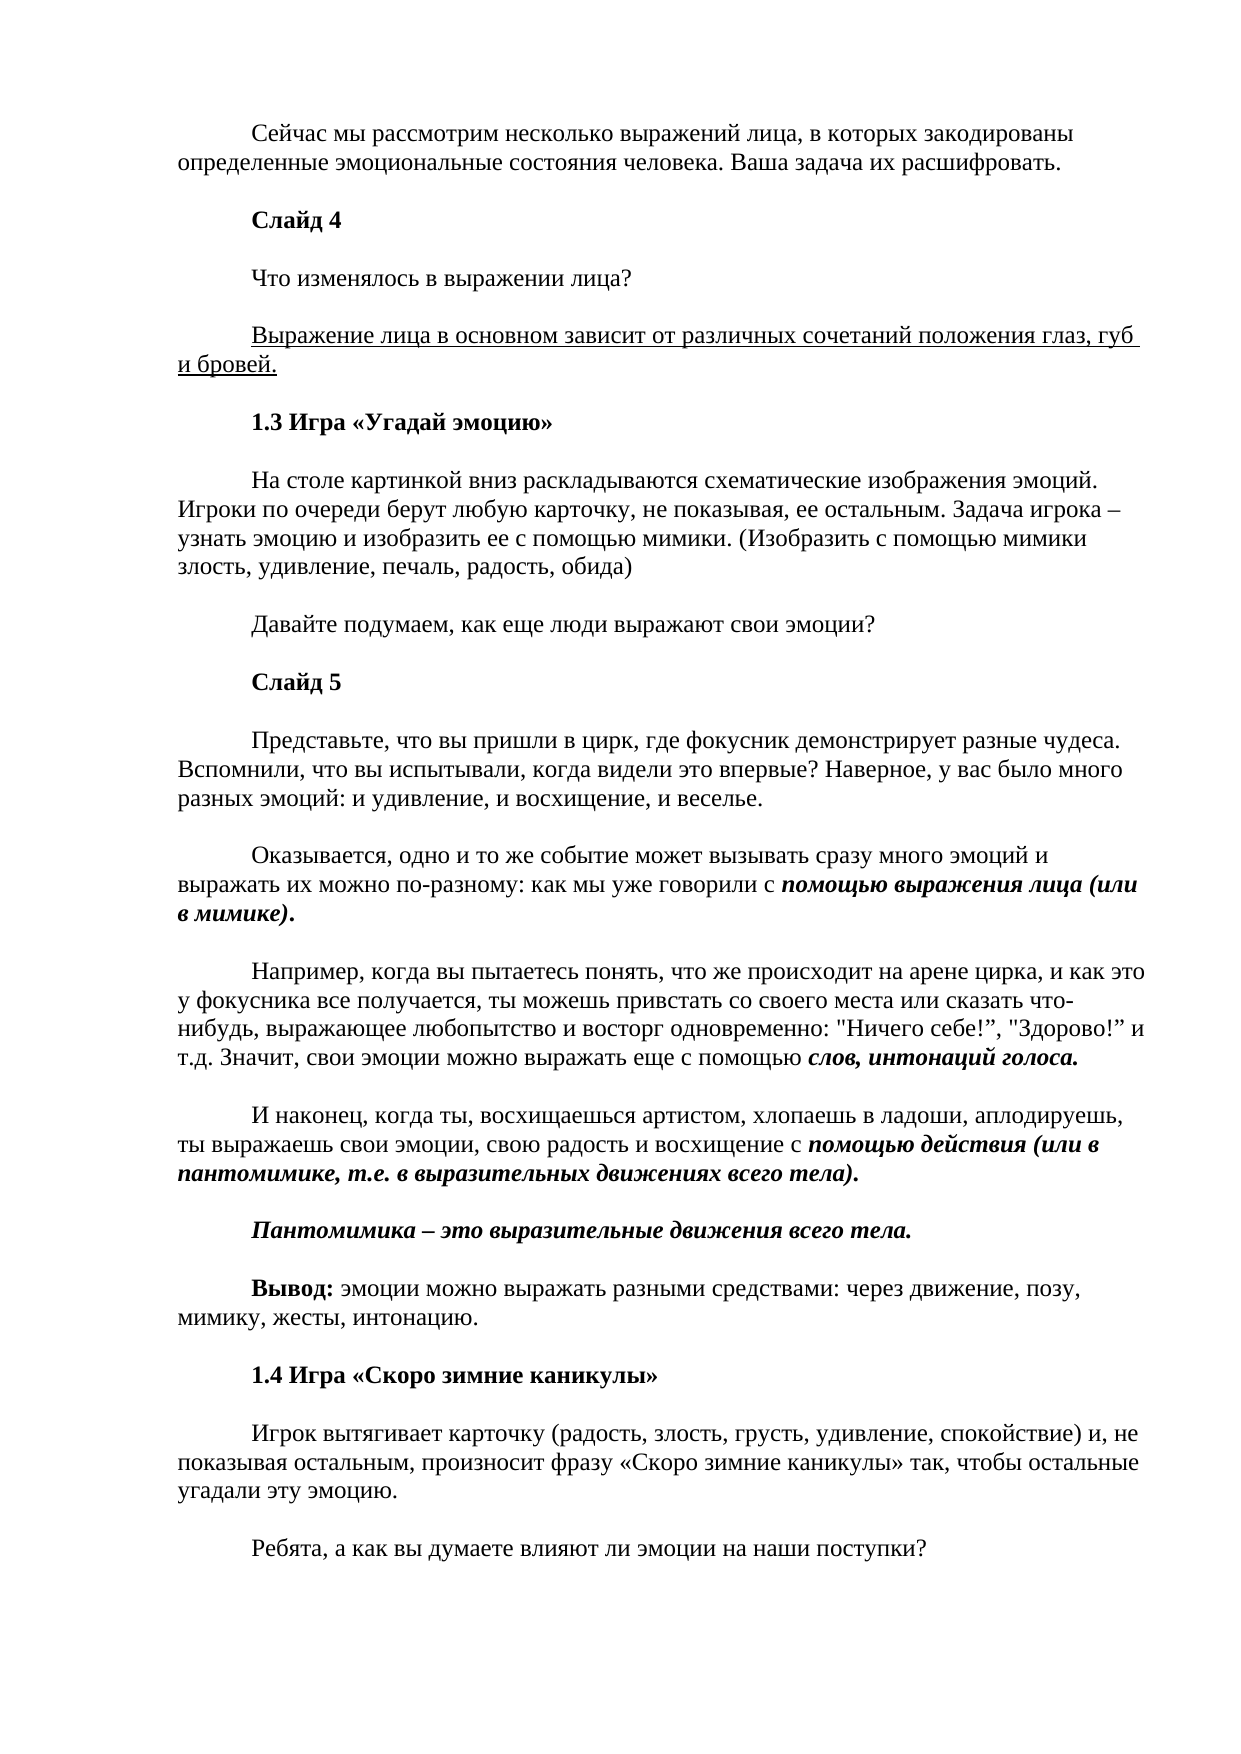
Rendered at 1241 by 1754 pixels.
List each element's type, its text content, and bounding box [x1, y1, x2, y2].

text Оказывается, одно и то же событие может вызывать сразу много эмоций и выражать их можно по-разному: как мы уже говорили с помощью выражения лица (или в мимике). [177, 841, 1152, 927]
text Выражение лица в основном зависит от различных сочетаний положения глаз, губ и бровей. [177, 321, 1152, 378]
text 1.4 Игра «Скоро зимние каникулы» [177, 1360, 1152, 1389]
text Сейчас мы рассмотрим несколько выражений лица, в которых закодированы определенные эмоциональные состояния человека. Ваша задача их расшифровать. [177, 118, 1152, 176]
text Представьте, что вы пришли в цирк, где фокусник демонстрирует разные чудеса. Вспомнили, что вы испытывали, когда видели это впервые? Наверное, у вас было много разных эмоций: и удивление, и восхищение, и веселье. [177, 725, 1152, 811]
text Ребята, а как вы думаете влияют ли эмоции на наши поступки? [177, 1533, 1152, 1562]
text Слайд 4 [177, 205, 1152, 233]
text Например, когда вы пытаетесь понять, что же происходит на арене цирка, и как это у фокусника все получается, ты можешь привстать со своего места или сказать что-нибудь, выражающее любопытство и восторг одновременно: "Ничего себе!”, "Здорово!” и т.д. Значит, свои эмоции можно выражать еще с помощью слов, интонаций голоса. [177, 956, 1152, 1071]
text Что изменялось в выражении лица? [215, 263, 1152, 291]
text Вывод: эмоции можно выражать разными средствами: через движение, позу, мимику, жесты, интонацию. [177, 1273, 1152, 1331]
text Игрок вытягивает карточку (радость, злость, грусть, удивление, спокойствие) и, не показывая остальным, произносит фразу «Скоро зимние каникулы» так, чтобы остальные угадали эту эмоцию. [177, 1418, 1152, 1504]
text На столе картинкой вниз раскладываются схематические изображения эмоций. Игроки по очереди берут любую карточку, не показывая, ее остальным. Задача игрока – узнать эмоцию и изобразить ее с помощью мимики. (Изобразить с помощью мимики злость, удивление, печаль, радость, обида) [177, 465, 1152, 580]
text И наконец, когда ты, восхищаешься артистом, хлопаешь в ладоши, аплодируешь, ты выражаешь свои эмоции, свою радость и восхищение с помощью действия (или в пантомимике, т.е. в выразительных движениях всего тела). [177, 1100, 1152, 1186]
text Слайд 5 [177, 667, 1152, 696]
text 1.3 Игра «Угадай эмоцию» [215, 407, 1152, 436]
text Пантомимика – это выразительные движения всего тела. [177, 1216, 1152, 1244]
text Давайте подумаем, как еще люди выражают свои эмоции? [177, 609, 1152, 638]
